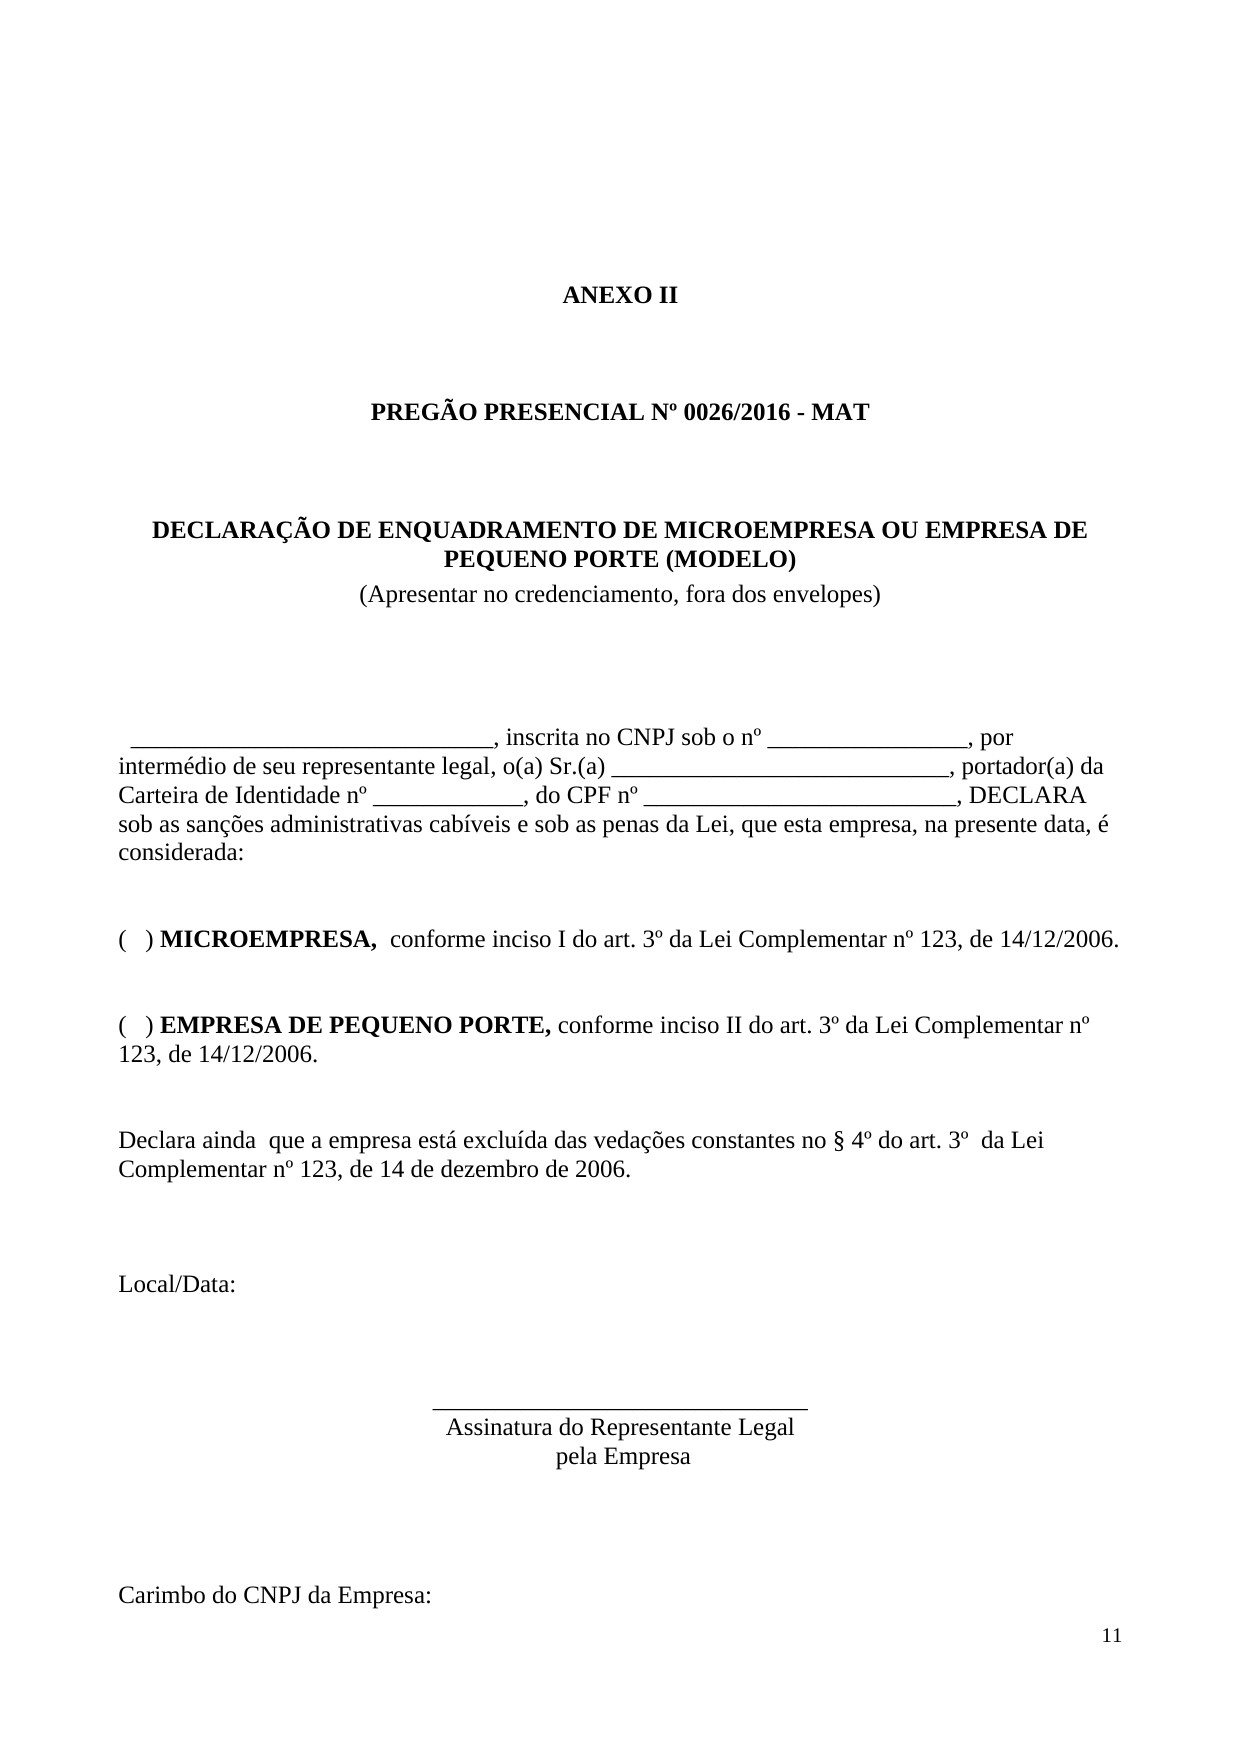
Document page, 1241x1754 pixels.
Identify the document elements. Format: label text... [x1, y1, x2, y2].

text _____________________________, inscrita no CNPJ sob o nº ________________, por intermédio de seu representante legal, o(a) Sr.(a) ___________________________, portador(a) da Carteira de Identidade nº ____________, do CPF nº _________________________, DECLARA sob as sanções administrativas cabíveis e sob as penas da Lei, que esta empresa, na presente data, é considerada: [118, 722, 1122, 866]
subtitle DECLARAÇÃO DE ENQUADRAMENTO DE MICROEMPRESA OU EMPRESA DE PEQUENO PORTE (MODELO) [118, 515, 1122, 572]
text Local/Data: [118, 1269, 1122, 1297]
text ( ) EMPRESA DE PEQUENO PORTE, conforme inciso II do art. 3º da Lei Complementar nº 123, de 14/12/2006. [118, 1010, 1122, 1067]
subtitle ANEXO II [118, 280, 1122, 309]
text ( ) MICROEMPRESA, conforme inciso I do art. 3º da Lei Complementar nº 123, de 14/12/2006. [118, 924, 1122, 952]
text ______________________________ [118, 1384, 1122, 1412]
text pela Empresa [118, 1441, 1122, 1470]
text Carimbo do CNPJ da Empresa: [118, 1580, 1122, 1609]
text Assinatura do Representante Legal [118, 1412, 1122, 1441]
text (Apresentar no credenciamento, fora dos envelopes) [118, 579, 1122, 607]
text Declara ainda que a empresa está excluída das vedações constantes no § 4º do art. 3º da Lei Complementar nº 123, de 14 de dezembro de 2006. [118, 1125, 1122, 1182]
subtitle PREGÃO PRESENCIAL Nº 0026/2016 - MAT [118, 397, 1122, 426]
